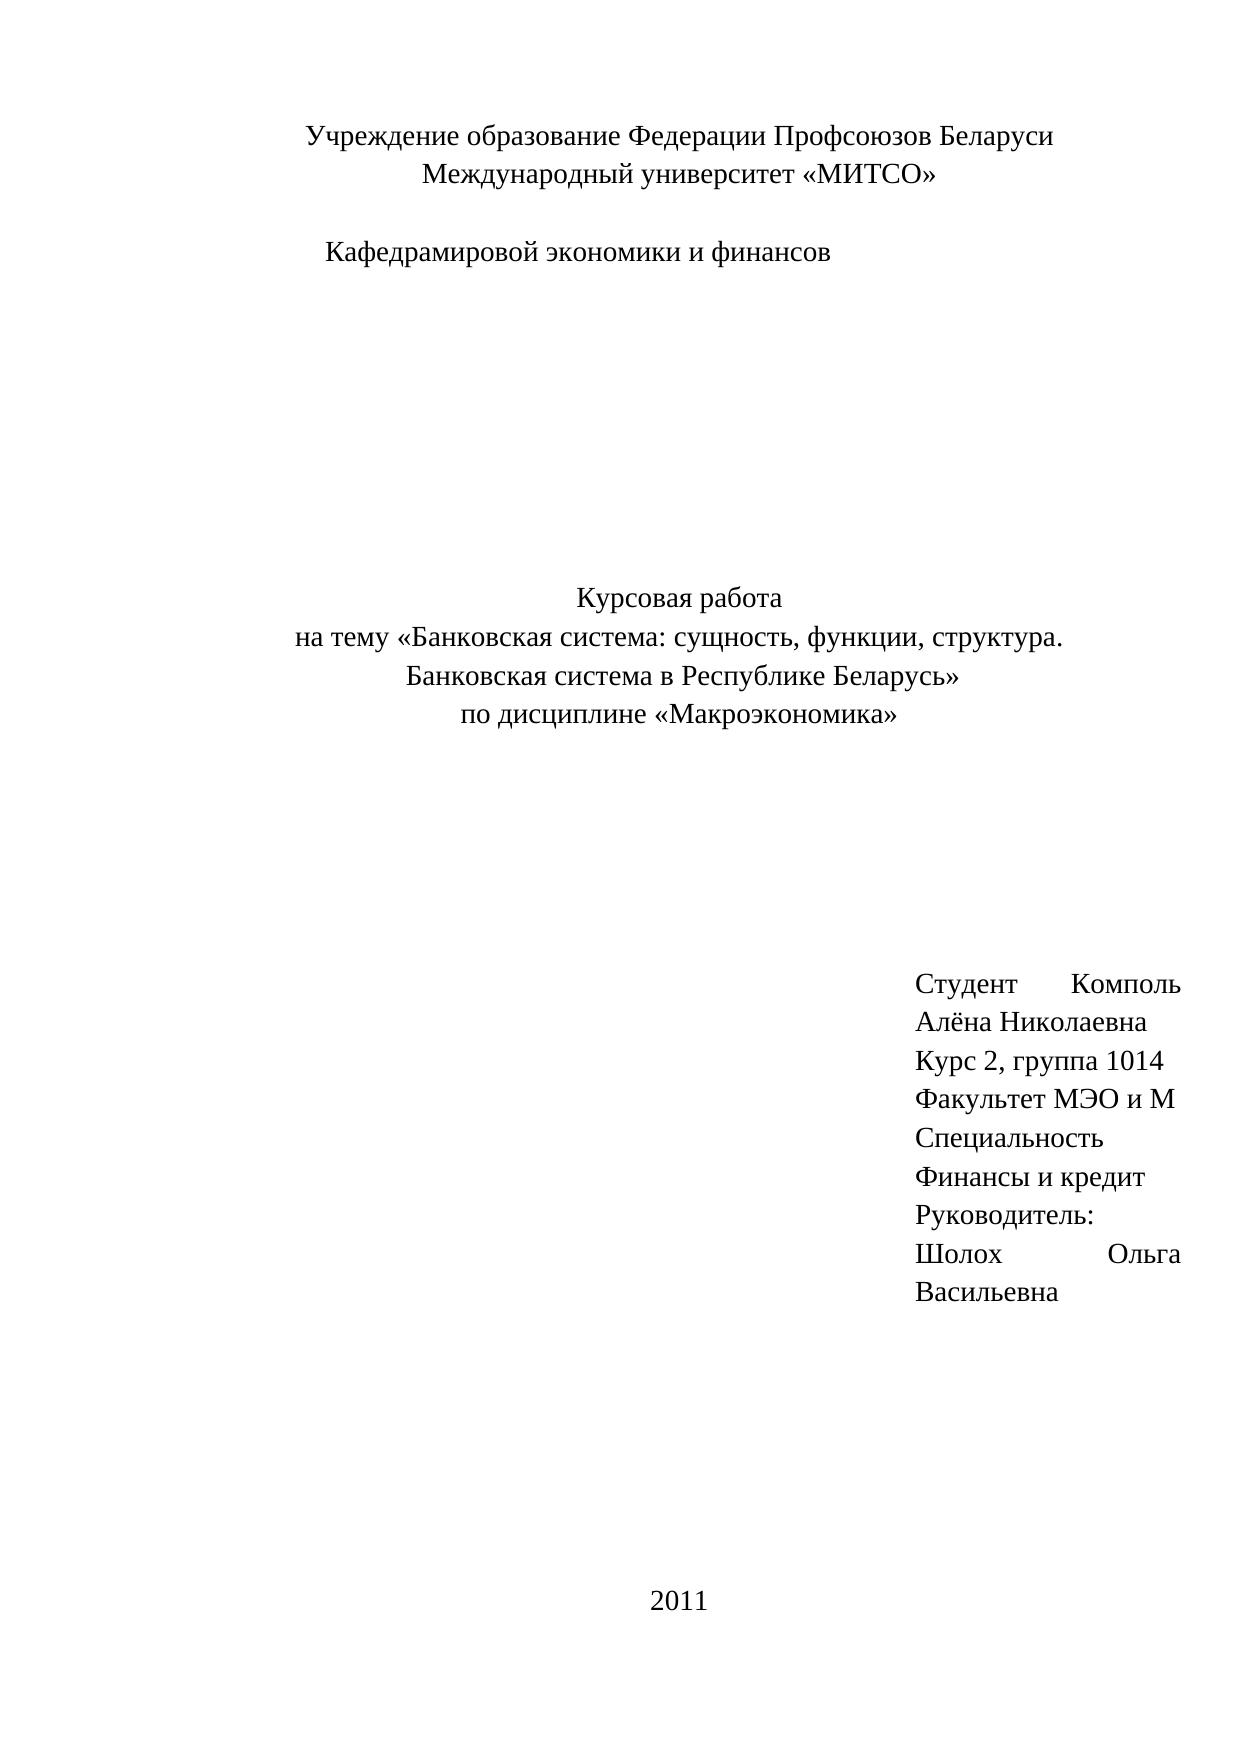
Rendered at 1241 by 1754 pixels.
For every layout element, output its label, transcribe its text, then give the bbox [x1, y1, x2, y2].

text Руководитель: Шолох Ольга Васильевна [915, 1197, 1181, 1308]
text на тему «Банковская система: сущность, функции, структура. [177, 619, 1181, 653]
text Факультет МЭО и М [915, 1082, 1181, 1115]
text по дисциплине «Макроэкономика» [177, 696, 1181, 730]
text Курсовая работа [177, 581, 1181, 614]
text Кафедрамировой экономики и финансов [251, 234, 1181, 267]
text Банковская система в Республике Беларусь» [177, 658, 1181, 691]
text Студент Комполь Алёна Николаевна [915, 966, 1181, 1038]
text Учреждение образование Федерации Профсоюзов Беларуси [177, 118, 1181, 152]
text 2011 [177, 1583, 1181, 1616]
text Курс 2, группа 1014 [841, 1043, 1181, 1077]
text Международный университет «МИТСО» [177, 157, 1181, 190]
text Специальность Финансы и кредит [915, 1120, 1181, 1192]
